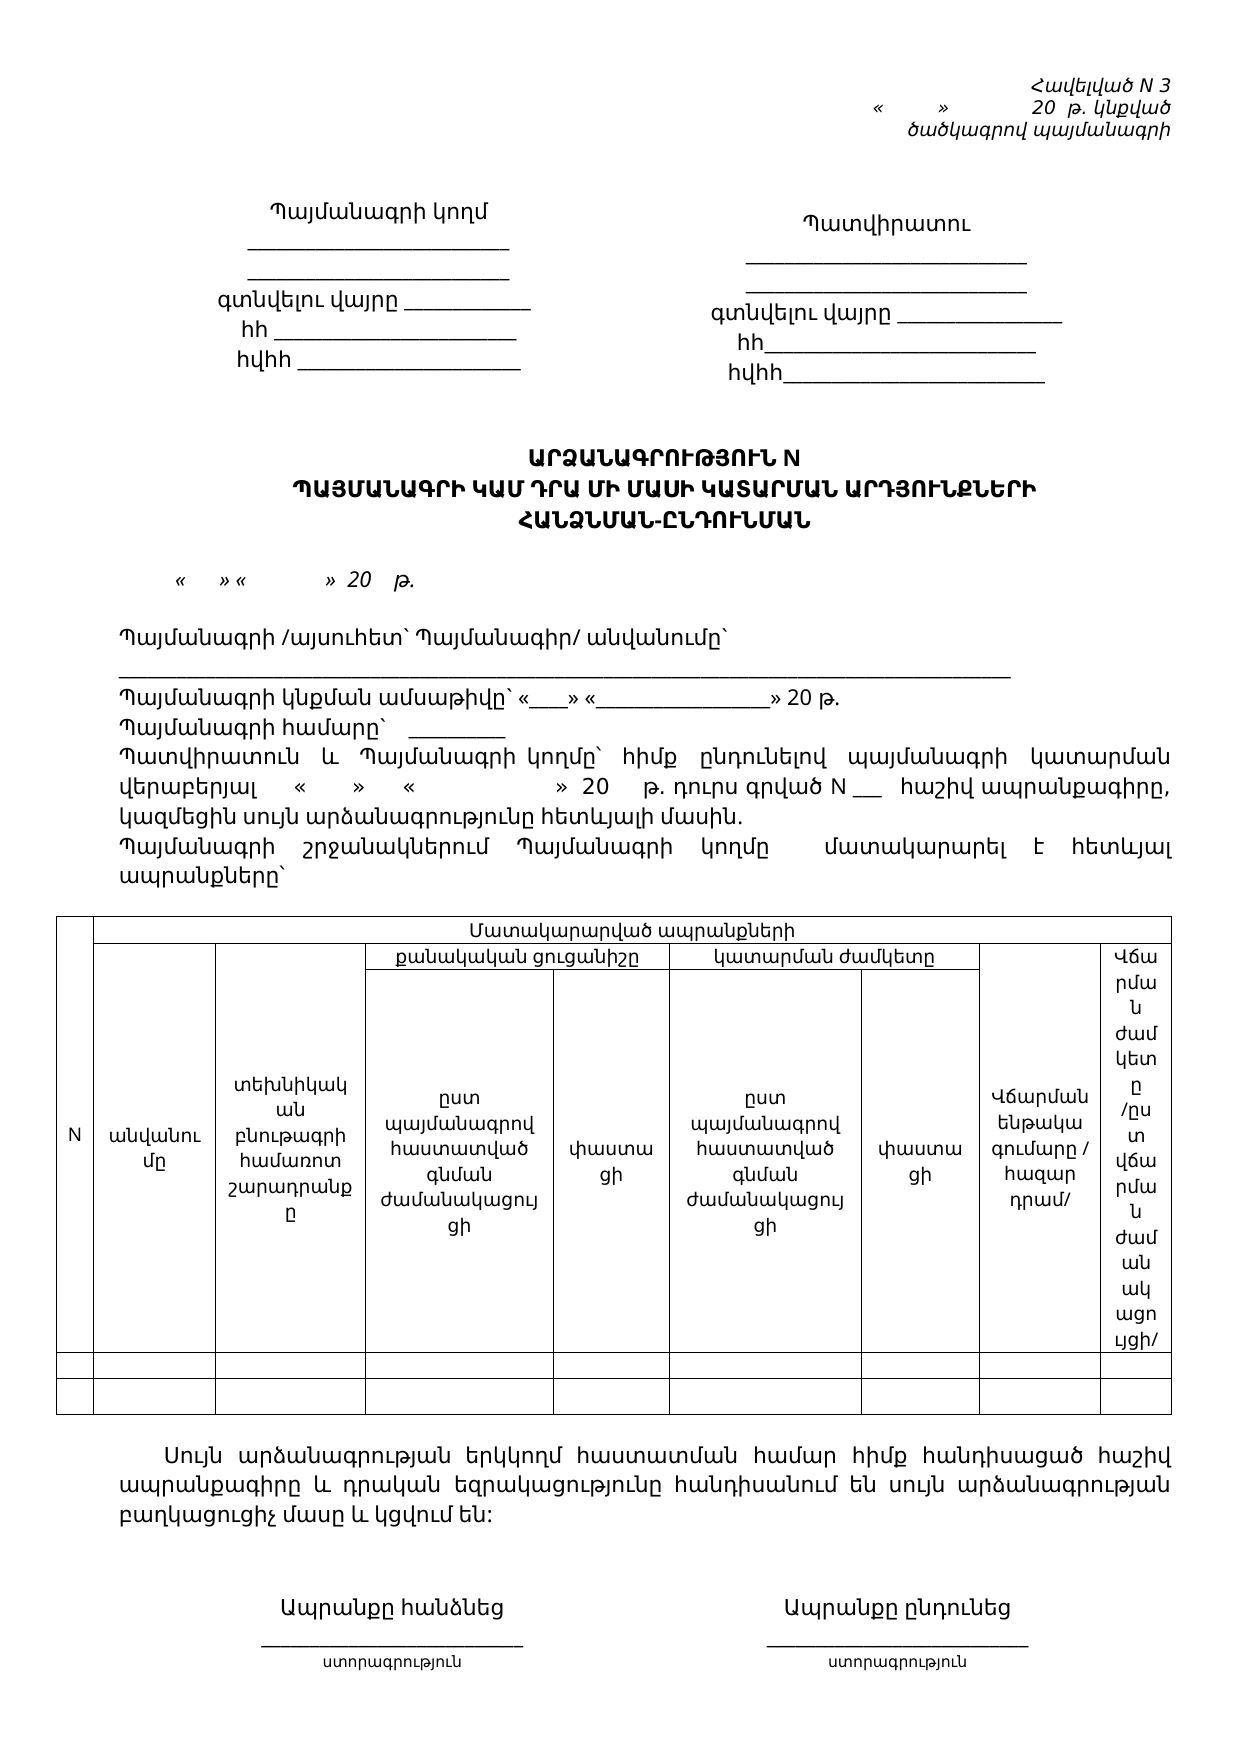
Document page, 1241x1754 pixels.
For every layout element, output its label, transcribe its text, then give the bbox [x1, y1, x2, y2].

table_cell փաստացի [554, 970, 669, 1352]
table_cell [862, 1379, 979, 1413]
table_cell [366, 1353, 553, 1378]
table_cell կատարման ժամկետը [670, 944, 979, 969]
table_cell Վճարման ժամկետը /ըստ վճարման ժամանակացույցի/ [1101, 944, 1171, 1352]
table_cell [94, 1353, 215, 1378]
text ՊԱՅՄԱՆԱԳՐԻ ԿԱՄ ԴՐԱ ՄԻ ՄԱՍԻ ԿԱՏԱՐՄԱՆ ԱՐԴՅՈՒՆՔՆԵՐԻ [118, 473, 1171, 504]
text Պատվիրատուն և Պայմանագրի կողմը՝ հիմք ընդունելով պայմանագրի կատարման վերաբերյալ « » « » 20 թ. դուրս գրված N ___ հաշիվ ապրանքագիրը, կազմեցին սույն արձանագրությունը հետևյալի մասին. [118, 741, 1171, 831]
text Սույն արձանագրության երկկողմ հաստատման համար հիմք հանդիսացած հաշիվ ապրանքագիրը և դրական եզրակացությունը հանդիսանում են սույն արձանագրության բաղկացուցիչ մասը և կցվում են: [118, 1440, 1171, 1529]
text Պայմանագրի /այսուհետ` Պայմանագիր/ անվանումը` ____________________________________________________________________________________________ [118, 622, 1171, 682]
table_header N [57, 917, 93, 1352]
text ծածկագրով պայմանագրի [118, 119, 1171, 141]
table_cell ___________________________ ստորագրություն [645, 1621, 1150, 1672]
table_header Պայմանագրի կողմ ___________________________ ___________________________ գտնվելու վայրը ______________ հհ _________________________ հվհհ _______________________ [137, 199, 620, 395]
table_cell տեխնիկական բնութագրի համառոտ շարադրանքը [216, 944, 365, 1352]
table_cell քանակական ցուցանիշը [366, 944, 669, 969]
table_cell [1101, 1353, 1171, 1378]
text Պայմանագրի շրջանակներում Պայմանագրի կողմը մատակարարել է հետևյալ ապրանքները՝ [118, 831, 1171, 890]
table_cell [554, 1379, 669, 1413]
table_cell [216, 1353, 365, 1378]
table_header Պատվիրատու _____________________________ _____________________________ գտնվելու վայրը _________________ հհ____________________________ հվհհ___________________________ [620, 199, 1153, 395]
table_cell փաստացի [862, 970, 979, 1352]
table_cell [670, 1379, 861, 1413]
table_cell [980, 1353, 1100, 1378]
text Պայմանագրի կնքման ամսաթիվը` «____» «__________________» 20 թ. [118, 682, 1171, 712]
table_cell [554, 1353, 669, 1378]
text « » « » 20 թ. [118, 564, 1171, 594]
table_cell [670, 1353, 861, 1378]
table_cell [366, 1379, 553, 1413]
table_cell [57, 1379, 93, 1413]
text « » 20 թ. կնքված [118, 97, 1171, 119]
table_header Ապրանքը հանձնեց [140, 1591, 645, 1621]
table_cell [862, 1353, 979, 1378]
table_header Ապրանքը ընդունեց [645, 1591, 1150, 1621]
text Հավելված N 3 [118, 75, 1171, 97]
table_cell Վճարման ենթակա գումարը /հազար դրամ/ [980, 944, 1100, 1352]
text ՀԱՆՁՆՄԱՆ-ԸՆԴՈՒՆՄԱՆ [118, 504, 1171, 536]
table_cell [57, 1353, 93, 1378]
text ԱՐՁԱՆԱԳՐՈՒԹՅՈՒՆ N [118, 442, 1171, 473]
table_cell անվանումը [94, 944, 215, 1352]
table_cell [1101, 1379, 1171, 1413]
table_cell [216, 1379, 365, 1413]
table_cell ըստ պայմանագրով հաստատված գնման ժամանակացույցի [670, 970, 861, 1352]
table_header Մատակարարված ապրանքների [94, 917, 1171, 942]
text Պայմանագրի համարը` __________ [118, 712, 1171, 741]
table_cell ըստ պայմանագրով հաստատված գնման ժամանակացույցի [366, 970, 553, 1352]
table_cell [94, 1379, 215, 1413]
table_cell ___________________________ ստորագրություն [140, 1621, 645, 1672]
table_cell [980, 1379, 1100, 1413]
